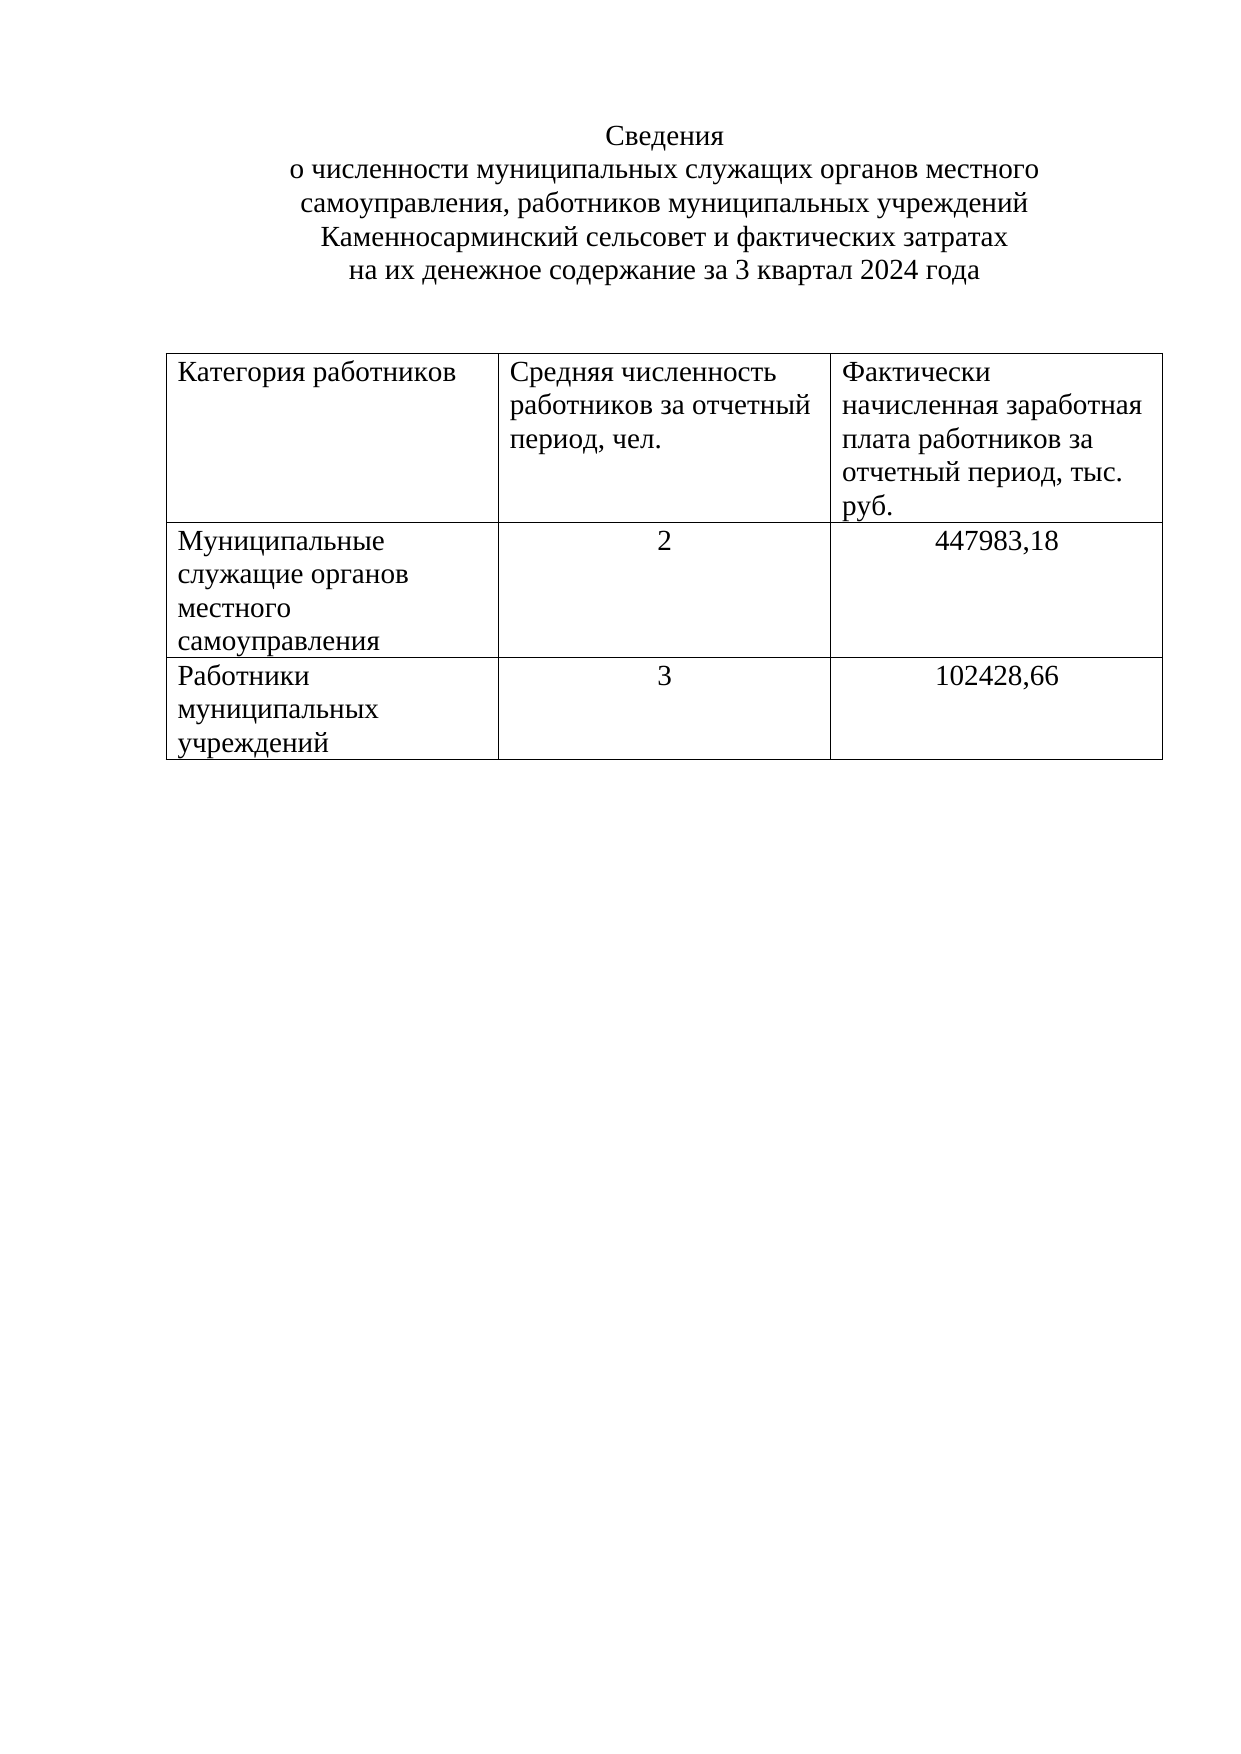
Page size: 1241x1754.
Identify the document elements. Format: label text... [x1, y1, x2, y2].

table_cell Работники муниципальных учреждений [167, 658, 498, 758]
table_cell 102428,66 [831, 658, 1162, 758]
table_cell 3 [499, 658, 830, 758]
table_header Фактически начисленная заработная плата работников за отчетный период, тыс. руб. [831, 354, 1162, 522]
table_cell Муниципальные служащие органов местного самоуправления [167, 523, 498, 657]
text Сведения [177, 118, 1152, 152]
table_header Средняя численность работников за отчетный период, чел. [499, 354, 830, 522]
text на их денежное содержание за 3 квартал 2024 года [177, 252, 1152, 286]
table_cell 447983,18 [831, 523, 1162, 657]
table_header Категория работников [167, 354, 498, 522]
text самоуправления, работников муниципальных учреждений [177, 185, 1152, 219]
text о численности муниципальных служащих органов местного [177, 152, 1152, 185]
text Каменносарминский сельсовет и фактических затратах [177, 219, 1152, 252]
table_cell 2 [499, 523, 830, 657]
